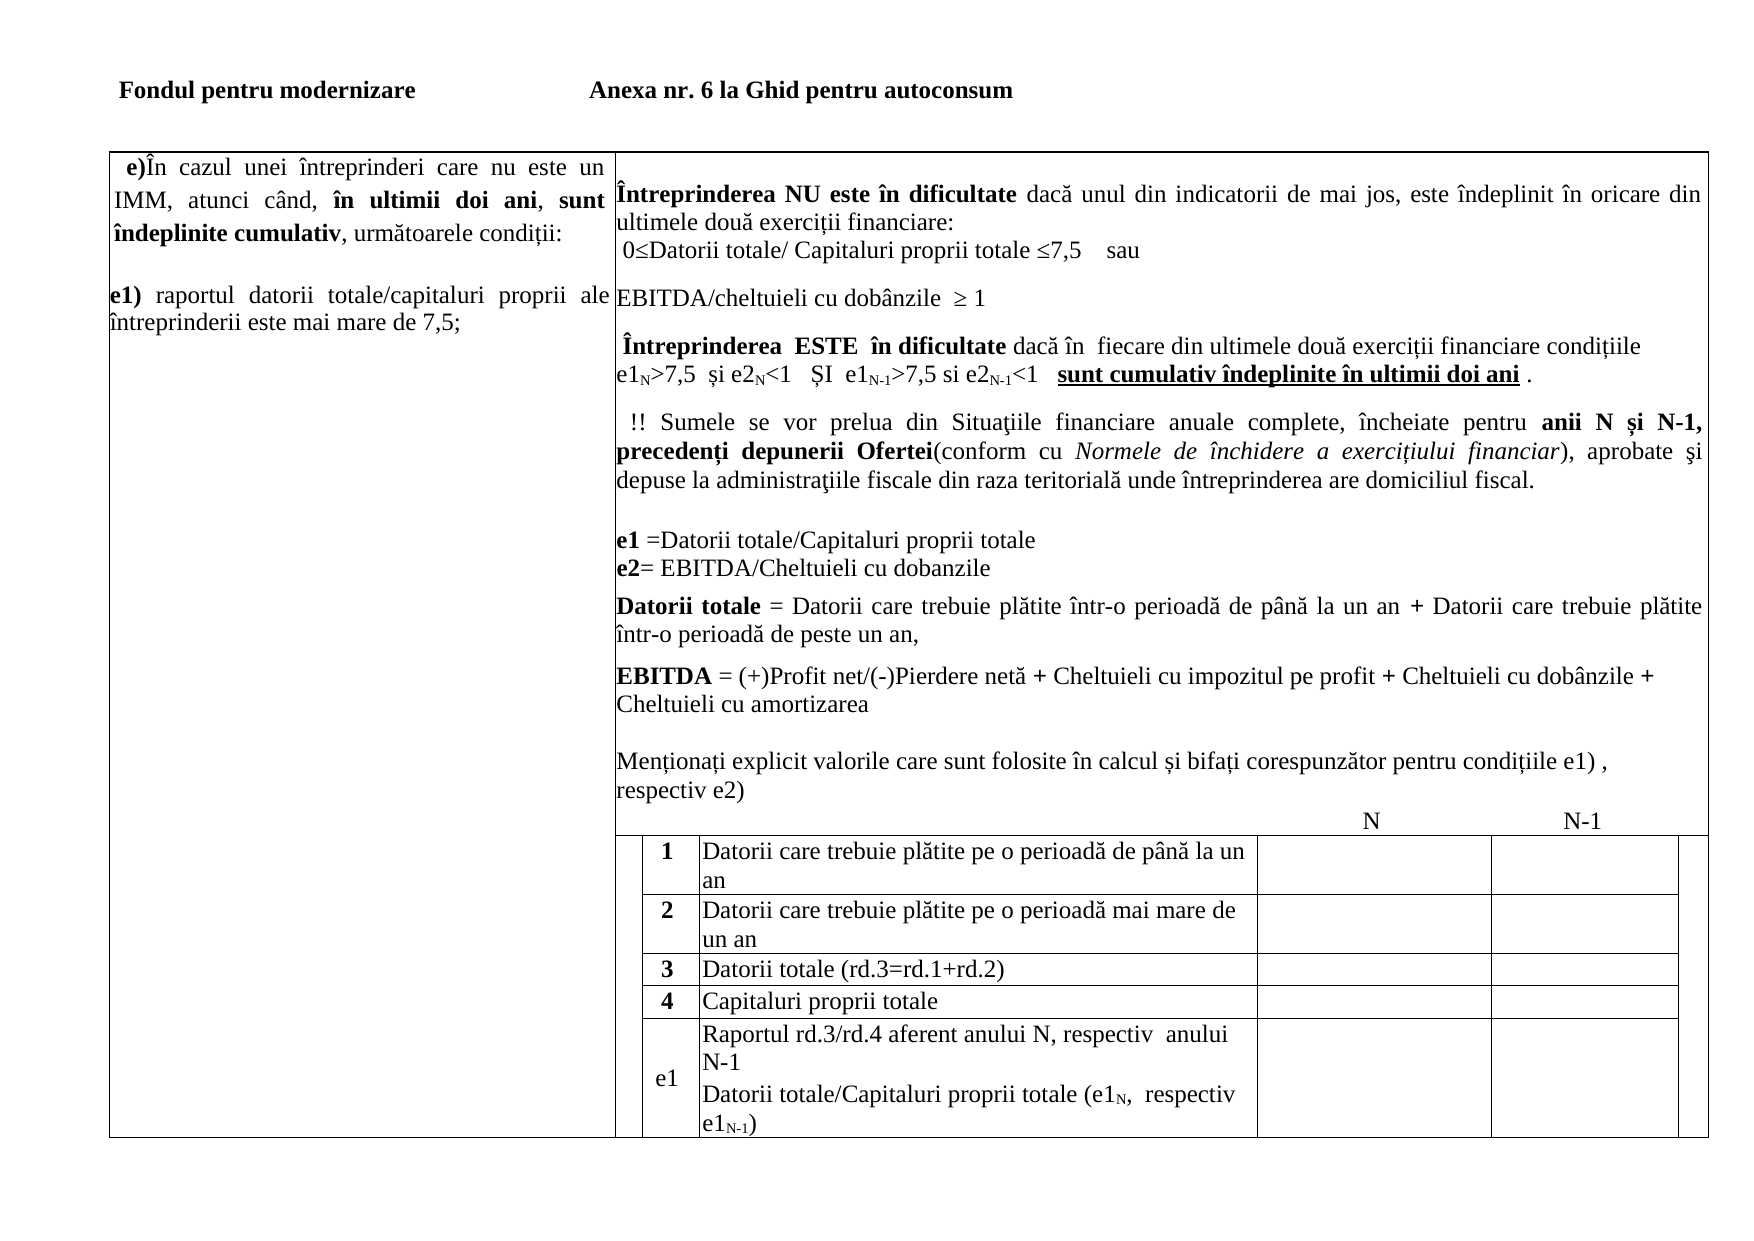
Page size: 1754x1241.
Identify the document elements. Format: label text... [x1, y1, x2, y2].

table_cell [1492, 954, 1678, 985]
table_cell [1258, 1019, 1491, 1137]
table_cell Datorii care trebuie plătite pe o perioadă mai mare de un an [700, 895, 1257, 953]
table_cell [1492, 895, 1678, 953]
table_cell Capitaluri proprii totale [700, 986, 1257, 1018]
table_cell [616, 836, 642, 1137]
table_cell Datorii care trebuie plătite pe o perioadă de până la un an [700, 836, 1257, 894]
table_cell Datorii totale (rd.3=rd.1+rd.2) [700, 954, 1257, 985]
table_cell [616, 153, 1708, 835]
table_cell [1258, 954, 1491, 985]
table_cell 4 [643, 986, 699, 1018]
table_cell [1679, 836, 1708, 1137]
table_cell [1258, 836, 1491, 894]
table_cell 3 [643, 954, 699, 985]
table_cell [1492, 1019, 1678, 1137]
table_cell [1258, 986, 1491, 1018]
table_cell [1492, 836, 1678, 894]
table_cell [1258, 895, 1491, 953]
table_cell Raportul rd.3/rd.4 aferent anului N, respectiv anului N-1 Datorii totale/Capitaluri proprii totale (e1N, respectiv e1N-1) [700, 1019, 1257, 1137]
table_cell [1492, 986, 1678, 1018]
table_cell 2 [643, 895, 699, 953]
table_cell 1 [643, 836, 699, 894]
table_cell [110, 153, 615, 1137]
table_cell e1 [643, 1019, 699, 1137]
